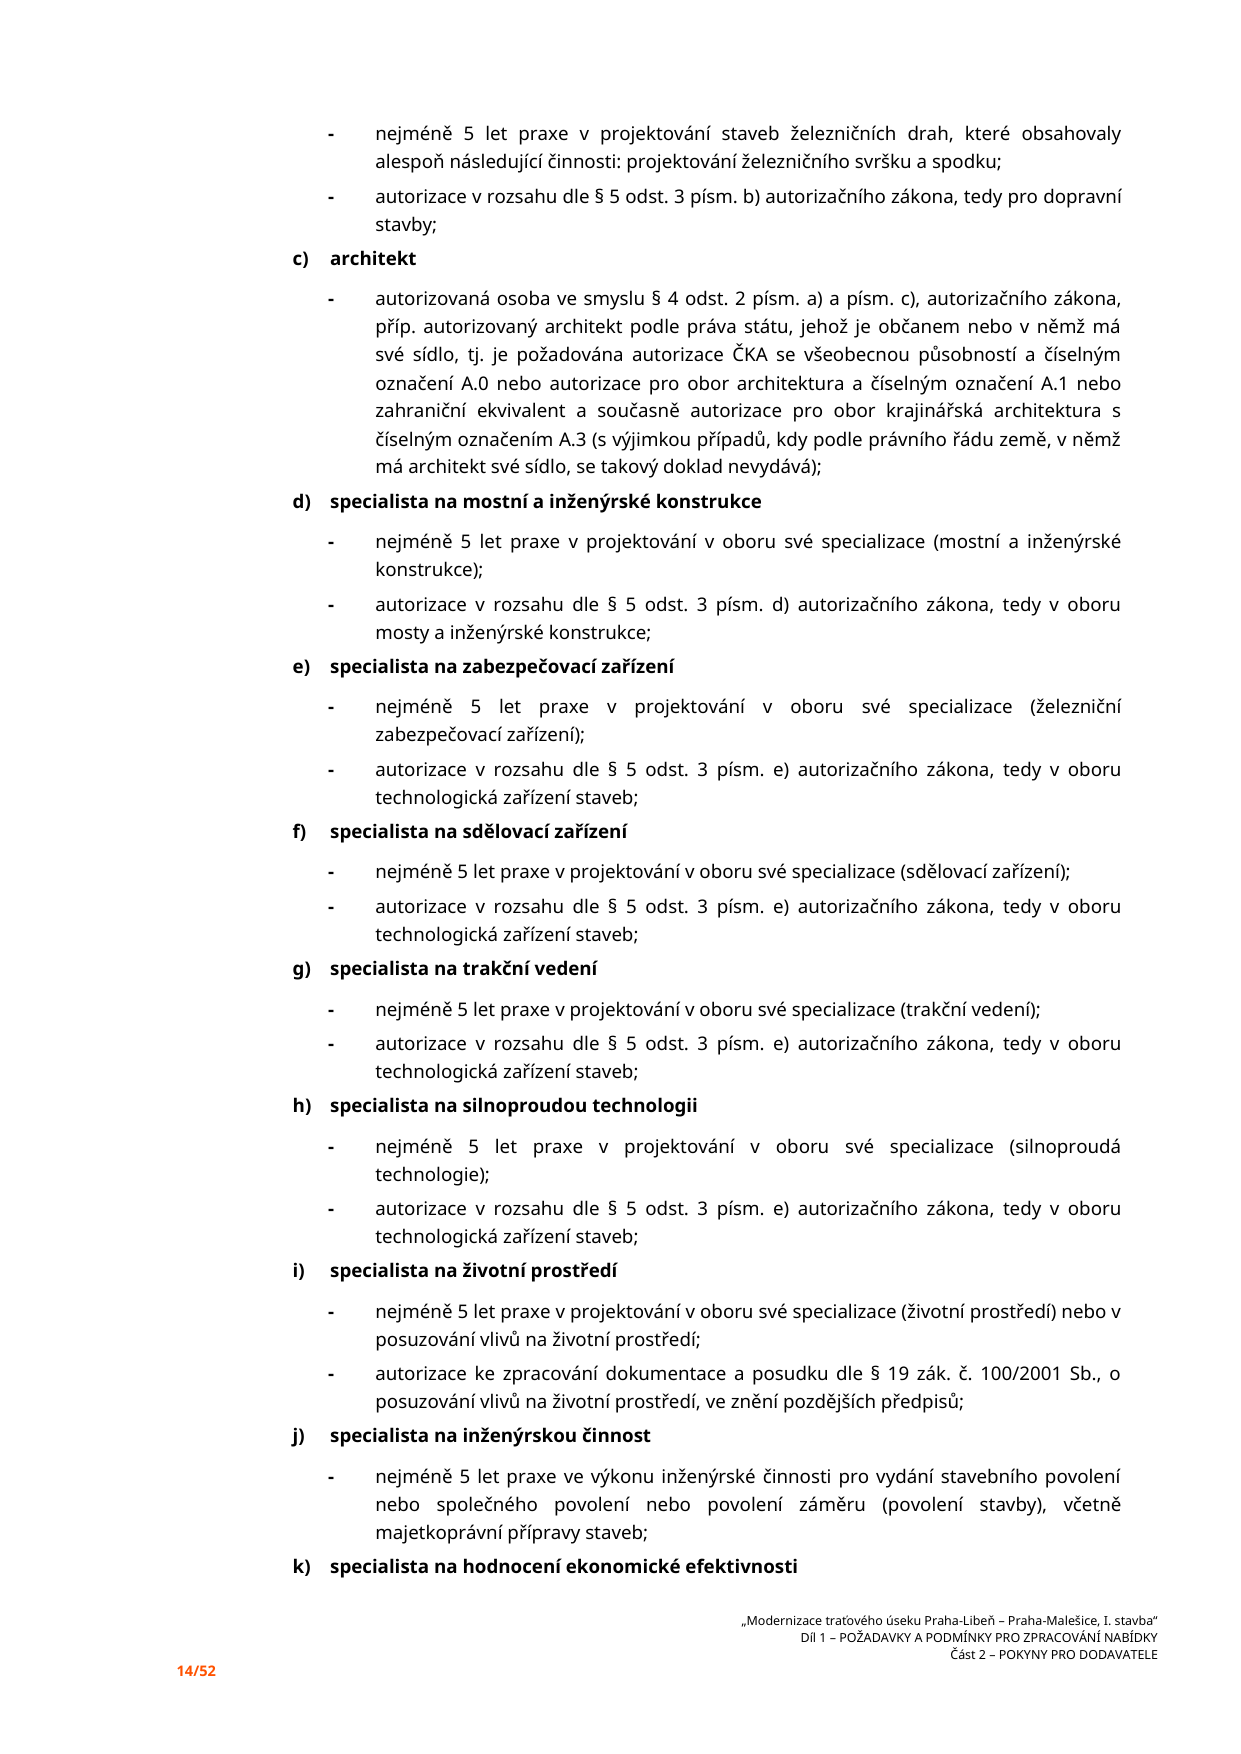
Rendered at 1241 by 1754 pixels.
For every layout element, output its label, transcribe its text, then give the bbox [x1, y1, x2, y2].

text autorizace v rozsahu dle § 5 odst. 3 písm. e) autorizačního zákona, tedy v oboru technologická zařízení staveb; [328, 893, 1122, 947]
text nejméně 5 let praxe v projektování v oboru své specializace (trakční vedení); [328, 996, 1122, 1021]
text nejméně 5 let praxe v projektování v oboru své specializace (železniční zabezpečovací zařízení); [328, 694, 1122, 747]
text autorizace v rozsahu dle § 5 odst. 3 písm. d) autorizačního zákona, tedy v oboru mosty a inženýrské konstrukce; [328, 591, 1122, 644]
text nejméně 5 let praxe v projektování staveb železničních drah, které obsahovaly alespoň následující činnosti: projektování železničního svršku a spodku; [328, 121, 1122, 174]
text nejméně 5 let praxe v projektování v oboru své specializace (mostní a inženýrské konstrukce); [328, 529, 1122, 582]
text autorizace ke zpracování dokumentace a posudku dle § 19 zák. č. 100/2001 Sb., o posuzování vlivů na životní prostředí, ve znění pozdějších předpisů; [328, 1360, 1122, 1414]
list specialista na životní prostředí [292, 1258, 1122, 1283]
list specialista na silnoproudou technologii [292, 1092, 1122, 1118]
list specialista na inženýrskou činnost [292, 1423, 1122, 1448]
list specialista na sdělovací zařízení [292, 818, 1122, 844]
text autorizace v rozsahu dle § 5 odst. 3 písm. e) autorizačního zákona, tedy v oboru technologická zařízení staveb; [328, 756, 1122, 809]
text autorizace v rozsahu dle § 5 odst. 3 písm. e) autorizačního zákona, tedy v oboru technologická zařízení staveb; [328, 1195, 1122, 1249]
list specialista na zabezpečovací zařízení [292, 653, 1122, 679]
text nejméně 5 let praxe v projektování v oboru své specializace (sdělovací zařízení); [328, 859, 1122, 884]
list specialista na trakční vedení [292, 955, 1122, 981]
text nejméně 5 let praxe v projektování v oboru své specializace (silnoproudá technologie); [328, 1133, 1122, 1187]
text autorizace v rozsahu dle § 5 odst. 3 písm. e) autorizačního zákona, tedy v oboru technologická zařízení staveb; [328, 1030, 1122, 1084]
list specialista na mostní a inženýrské konstrukce [292, 488, 1122, 514]
text autorizovaná osoba ve smyslu § 4 odst. 2 písm. a) a písm. c), autorizačního zákona, příp. autorizovaný architekt podle práva státu, jehož je občanem nebo v němž má své sídlo, tj. je požadována autorizace ČKA se všeobecnou působností a číselným označení A.0 nebo autorizace pro obor architektura a číselným označení A.1 nebo zahraniční ekvivalent a současně autorizace pro obor krajinářská architektura s číselným označením A.3 (s výjimkou případů, kdy podle právního řádu země, v němž má architekt své sídlo, se takový doklad nevydává); [328, 286, 1122, 479]
list architekt [292, 245, 1122, 271]
text nejméně 5 let praxe ve výkonu inženýrské činnosti pro vydání stavebního povolení nebo společného povolení nebo povolení záměru (povolení stavby), včetně majetkoprávní přípravy staveb; [328, 1463, 1122, 1545]
text nejméně 5 let praxe v projektování v oboru své specializace (životní prostředí) nebo v posuzování vlivů na životní prostředí; [328, 1298, 1122, 1352]
text autorizace v rozsahu dle § 5 odst. 3 písm. b) autorizačního zákona, tedy pro dopravní stavby; [328, 183, 1122, 236]
list specialista na hodnocení ekonomické efektivnosti [292, 1553, 1122, 1579]
